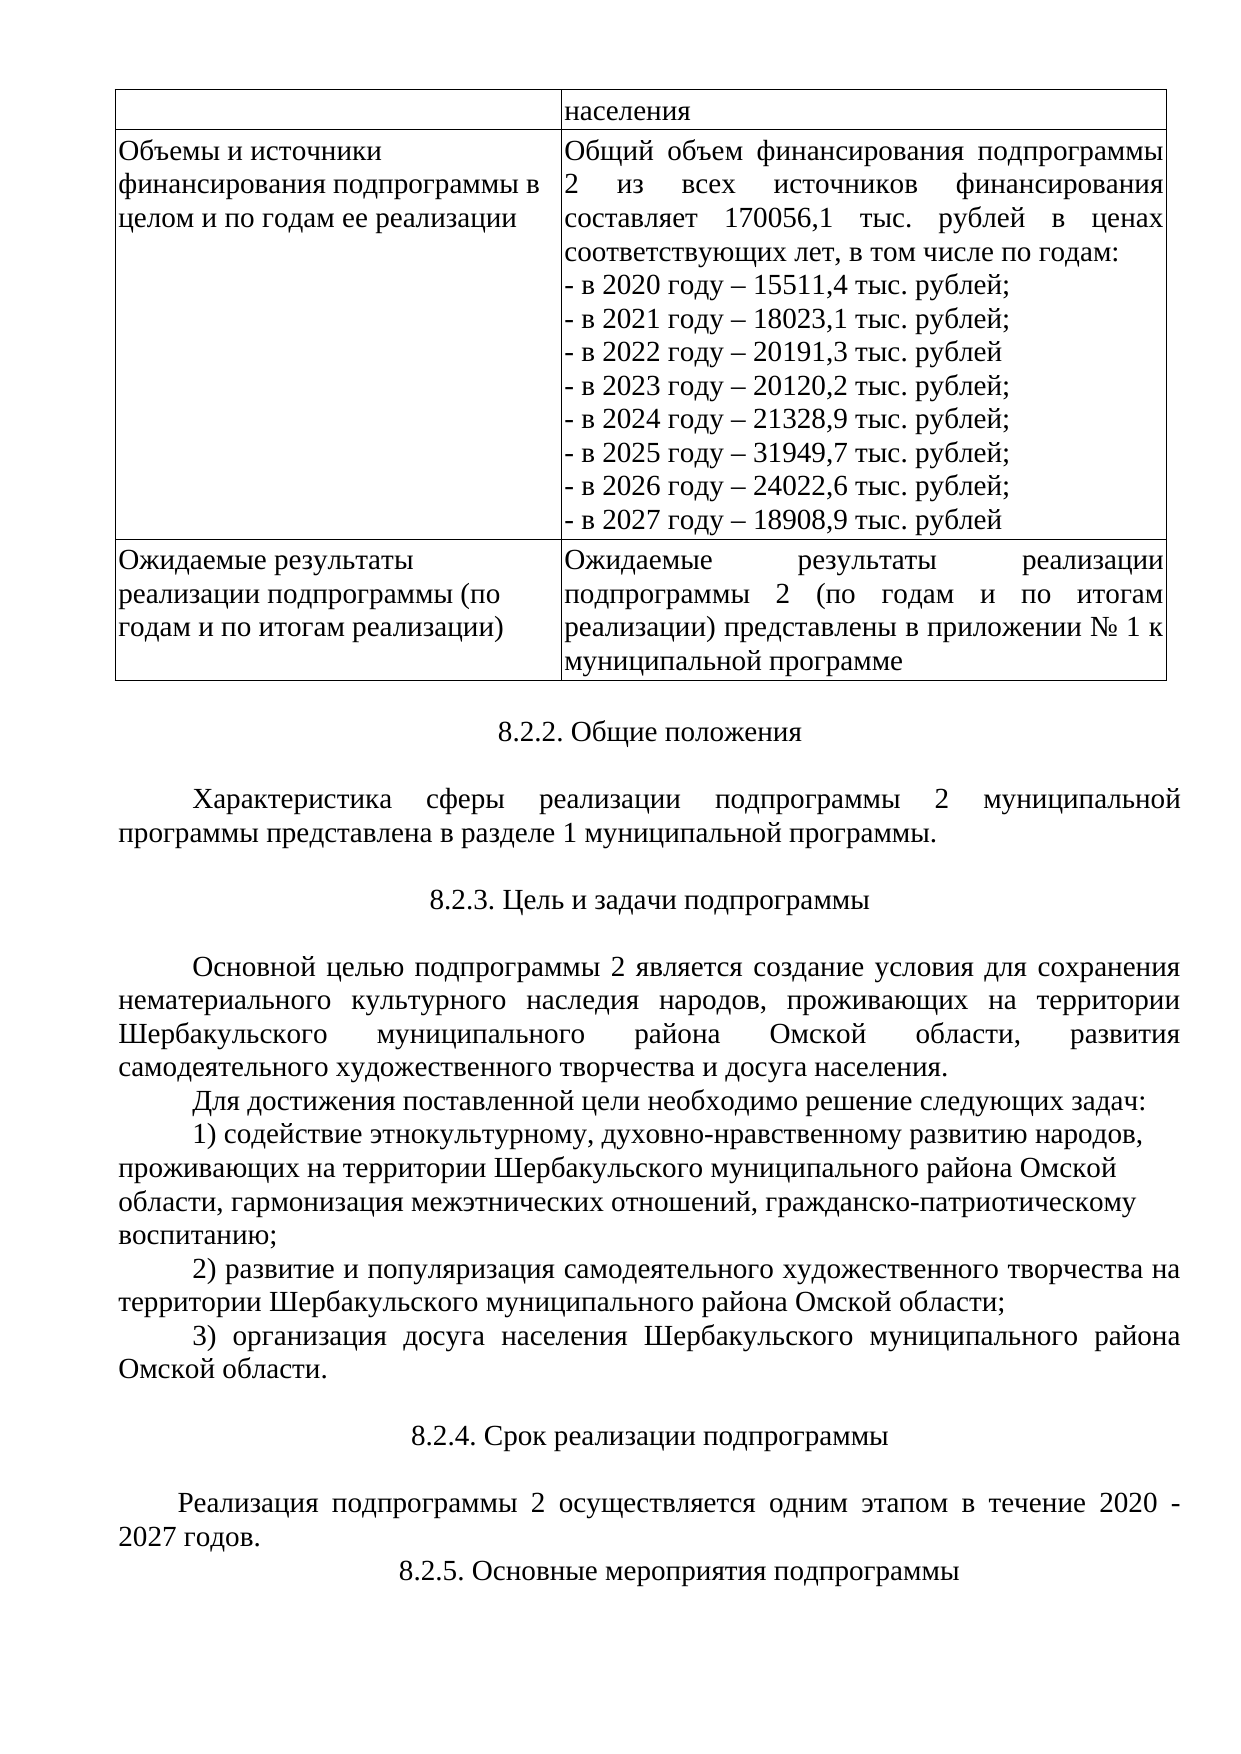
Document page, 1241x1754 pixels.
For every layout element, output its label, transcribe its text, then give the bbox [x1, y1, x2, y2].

text Основной целью подпрограммы 2 является создание условия для сохранения нематериального культурного наследия народов, проживающих на территории Шербакульского муниципального района Омской области, развития самодеятельного художественного творчества и досуга населения. [118, 949, 1181, 1083]
text 8.2.2. Общие положения [118, 714, 1181, 748]
text 8.2.5. Основные мероприятия подпрограммы [118, 1553, 1181, 1586]
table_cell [116, 90, 561, 129]
table_cell Общий объем финансирования подпрограммы 2 из всех источников финансирования составляет 170056,1 тыс. рублей в ценах соответствующих лет, в том числе по годам: - в 2020 году – 15511,4 тыс. рублей; - в 2021 году – 18023,1 тыс. рублей; - в 2022 году – 20191,3 тыс. рублей - в 2023 году – 20120,2 тыс. рублей; - в 2024 году – 21328,9 тыс. рублей; - в 2025 году – 31949,7 тыс. рублей; - в 2026 году – 24022,6 тыс. рублей; - в 2027 году – 18908,9 тыс. рублей [562, 130, 1166, 538]
table_cell Ожидаемые результаты реализации подпрограммы 2 (по годам и по итогам реализации) представлены в приложении № 1 к муниципальной программе [562, 540, 1166, 679]
text 8.2.3. Цель и задачи подпрограммы [118, 882, 1181, 915]
text 1) содействие этнокультурному, духовно-нравственному развитию народов, проживающих на территории Шербакульского муниципального района Омской области, гармонизация межэтнических отношений, гражданско-патриотическому воспитанию; [118, 1117, 1181, 1251]
text Реализация подпрограммы 2 осуществляется одним этапом в течение 2020 - 2027 годов. [118, 1486, 1181, 1553]
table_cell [562, 90, 1166, 129]
table_cell Объемы и источники финансирования подпрограммы в целом и по годам ее реализации [116, 130, 561, 538]
text 8.2.4. Срок реализации подпрограммы [118, 1418, 1181, 1452]
text 2) развитие и популяризация самодеятельного художественного творчества на территории Шербакульского муниципального района Омской области; [118, 1251, 1181, 1318]
text Характеристика сферы реализации подпрограммы 2 муниципальной программы представлена в разделе 1 муниципальной программы. [118, 781, 1181, 848]
table_cell Ожидаемые результаты реализации подпрограммы (по годам и по итогам реализации) [116, 540, 561, 679]
text Для достижения поставленной цели необходимо решение следующих задач: [118, 1083, 1181, 1117]
text 3) организация досуга населения Шербакульского муниципального района Омской области. [118, 1318, 1181, 1385]
